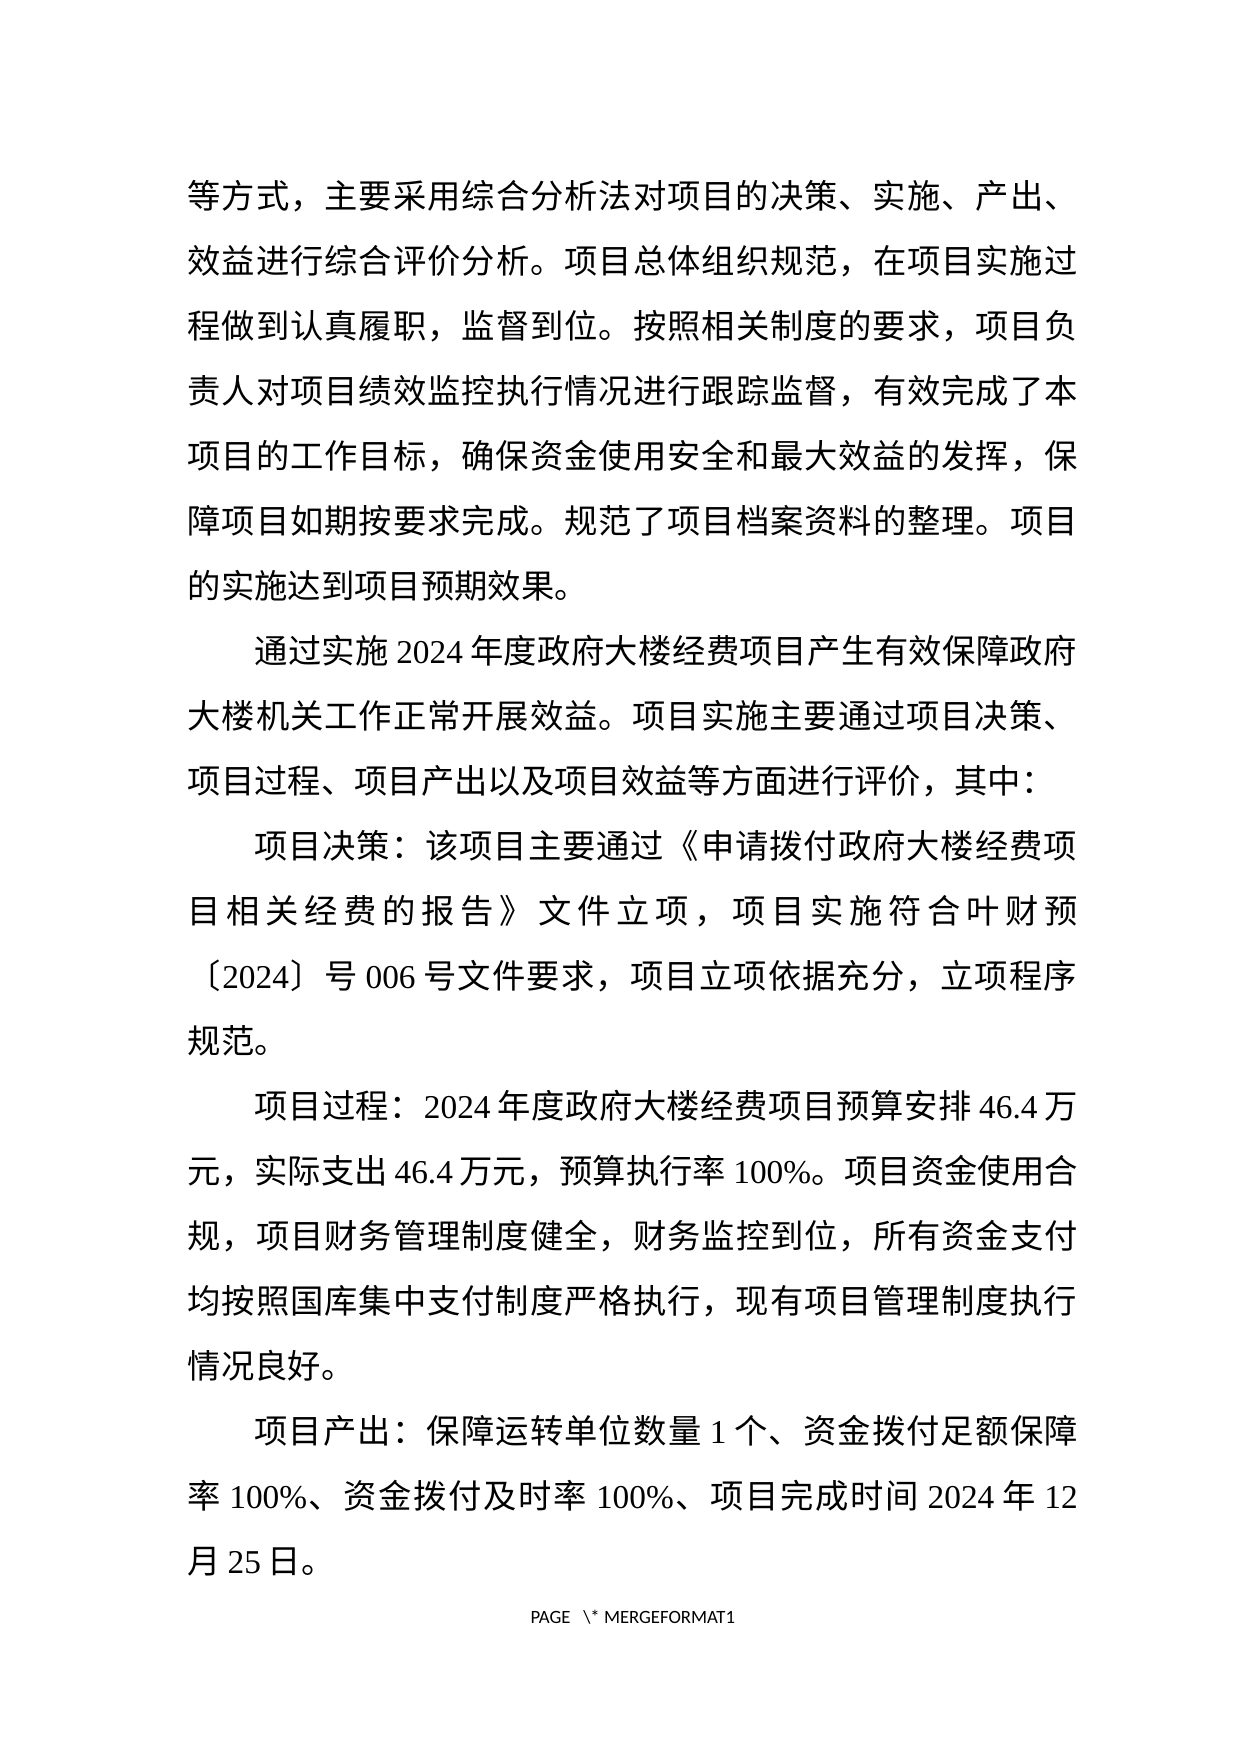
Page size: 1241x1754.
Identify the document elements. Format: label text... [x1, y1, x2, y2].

text 通过实施2024年度政府大楼经费项目产生有效保障政府大楼机关工作正常开展效益。项目实施主要通过项目决策、项目过程、项目产出以及项目效益等方面进行评价，其中： [187, 617, 1078, 812]
text 项目决策：该项目主要通过《申请拨付政府大楼经费项目相关经费的报告》文件立项，项目实施符合叶财预〔2024〕号006号文件要求，项目立项依据充分，立项程序规范。 [187, 812, 1078, 1072]
text 项目产出：保障运转单位数量1个、资金拨付足额保障率100%、资金拨付及时率100%、项目完成时间2024年12月25日。 [187, 1397, 1078, 1592]
text 项目过程：2024年度政府大楼经费项目预算安排46.4万元，实际支出46.4万元，预算执行率100%。项目资金使用合规，项目财务管理制度健全，财务监控到位，所有资金支付均按照国库集中支付制度严格执行，现有项目管理制度执行情况良好。 [187, 1072, 1078, 1397]
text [187, 162, 1078, 617]
